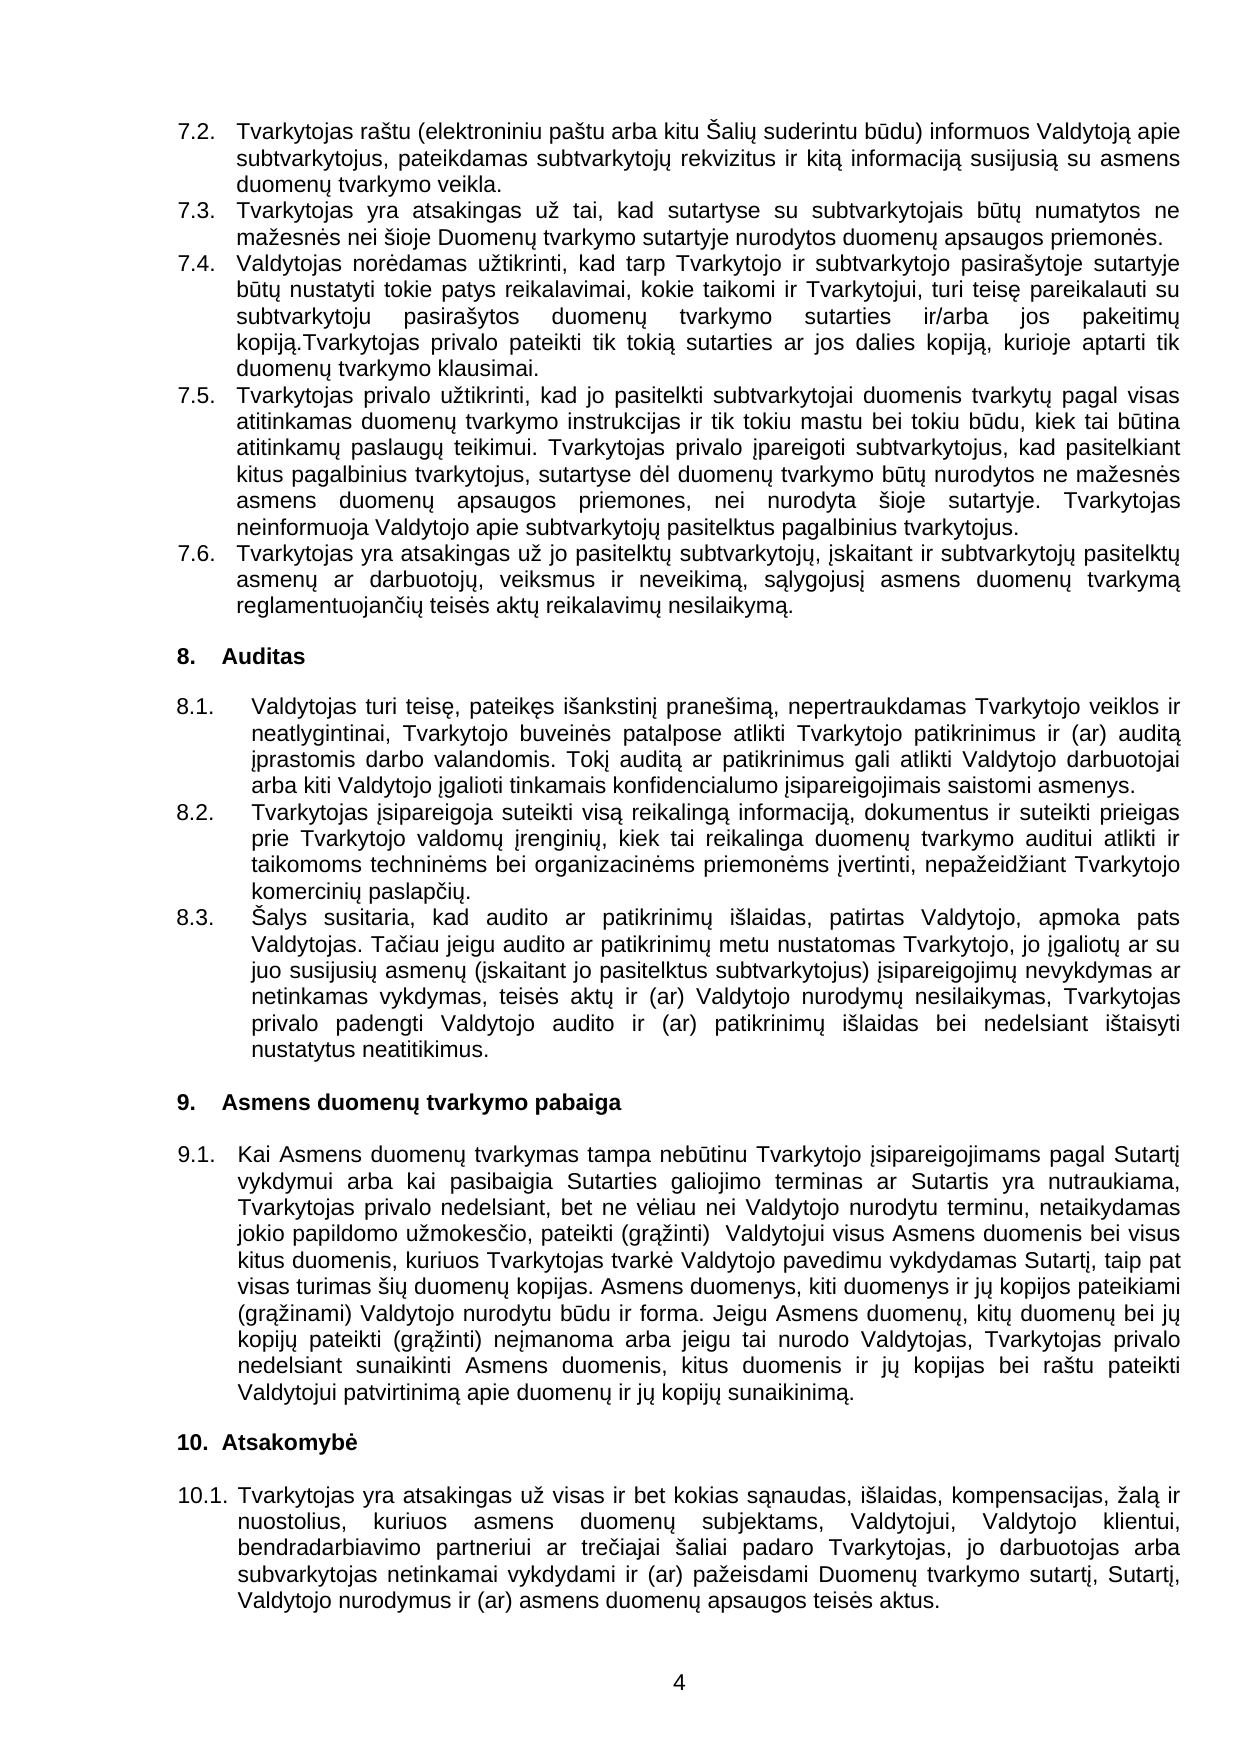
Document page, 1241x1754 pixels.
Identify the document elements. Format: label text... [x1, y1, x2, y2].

subtitle Tvarkytojas yra atsakingas už jo pasitelktų subtvarkytojų, įskaitant ir subtvarkytojų pasitelktų asmenų ar darbuotojų, veiksmus ir neveikimą, sąlygojusį asmens duomenų tvarkymą reglamentuojančių teisės aktų reikalavimų nesilaikymą. [177, 540, 1181, 619]
subtitle Asmens duomenų tvarkymo pabaiga [177, 1089, 1181, 1115]
subtitle Auditas [177, 643, 1181, 669]
subtitle Atsakomybė [177, 1429, 1181, 1455]
list Tvarkytojas įsipareigoja suteikti visą reikalingą informaciją, dokumentus ir suteikti prieigas prie Tvarkytojo valdomų įrenginių, kiek tai reikalinga duomenų tvarkymo auditui atlikti ir taikomoms techninėms bei organizacinėms priemonėms įvertinti, nepažeidžiant Tvarkytojo komercinių paslapčių. [176, 799, 1181, 904]
subtitle Kai Asmens duomenų tvarkymas tampa nebūtinu Tvarkytojo įsipareigojimams pagal Sutartį vykdymui arba kai pasibaigia Sutarties galiojimo terminas ar Sutartis yra nutraukiama, Tvarkytojas privalo nedelsiant, bet ne vėliau nei Valdytojo nurodytu terminu, netaikydamas jokio papildomo užmokesčio, pateikti (grąžinti) Valdytojui visus Asmens duomenis bei visus kitus duomenis, kuriuos Tvarkytojas tvarkė Valdytojo pavedimu vykdydamas Sutartį, taip pat visas turimas šių duomenų kopijas. Asmens duomenys, kiti duomenys ir jų kopijos pateikiami (grąžinami) Valdytojo nurodytu būdu ir forma. Jeigu Asmens duomenų, kitų duomenų bei jų kopijų pateikti (grąžinti) neįmanoma arba jeigu tai nurodo Valdytojas, Tvarkytojas privalo nedelsiant sunaikinti Asmens duomenis, kitus duomenis ir jų kopijas bei raštu pateikti Valdytojui patvirtinimą apie duomenų ir jų kopijų sunaikinimą. [177, 1141, 1181, 1405]
subtitle Tvarkytojas raštu (elektroniniu paštu arba kitu Šalių suderintu būdu) informuos Valdytoją apie subtvarkytojus, pateikdamas subtvarkytojų rekvizitus ir kitą informaciją susijusią su asmens duomenų tvarkymo veikla. [177, 118, 1181, 197]
subtitle Tvarkytojas privalo užtikrinti, kad jo pasitelkti subtvarkytojai duomenis tvarkytų pagal visas atitinkamas duomenų tvarkymo instrukcijas ir tik tokiu mastu bei tokiu būdu, kiek tai būtina atitinkamų paslaugų teikimui. Tvarkytojas privalo įpareigoti subtvarkytojus, kad pasitelkiant kitus pagalbinius tvarkytojus, sutartyse dėl duomenų tvarkymo būtų nurodytos ne mažesnės asmens duomenų apsaugos priemones, nei nurodyta šioje sutartyje. Tvarkytojas neinformuoja Valdytojo apie subtvarkytojų pasitelktus pagalbinius tvarkytojus. [177, 382, 1181, 540]
list Valdytojas turi teisę, pateikęs išankstinį pranešimą, nepertraukdamas Tvarkytojo veiklos ir neatlygintinai, Tvarkytojo buveinės patalpose atlikti Tvarkytojo patikrinimus ir (ar) auditą įprastomis darbo valandomis. Tokį auditą ar patikrinimus gali atlikti Valdytojo darbuotojai arba kiti Valdytojo įgalioti tinkamais konfidencialumo įsipareigojimais saistomi asmenys. [176, 693, 1181, 799]
list Valdytojas norėdamas užtikrinti, kad tarp Tvarkytojo ir subtvarkytojo pasirašytoje sutartyje būtų nustatyti tokie patys reikalavimai, kokie taikomi ir Tvarkytojui, turi teisę pareikalauti su subtvarkytoju pasirašytos duomenų tvarkymo sutarties ir/arba jos pakeitimų kopiją.Tvarkytojas privalo pateikti tik tokią sutarties ar jos dalies kopiją, kurioje aptarti tik duomenų tvarkymo klausimai. [177, 250, 1181, 382]
subtitle Tvarkytojas yra atsakingas už visas ir bet kokias sąnaudas, išlaidas, kompensacijas, žalą ir nuostolius, kuriuos asmens duomenų subjektams, Valdytojui, Valdytojo klientui, bendradarbiavimo partneriui ar trečiajai šaliai padaro Tvarkytojas, jo darbuotojas arba subvarkytojas netinkamai vykdydami ir (ar) pažeisdami Duomenų tvarkymo sutartį, Sutartį, Valdytojo nurodymus ir (ar) asmens duomenų apsaugos teisės aktus. [177, 1482, 1181, 1613]
subtitle Tvarkytojas yra atsakingas už tai, kad sutartyse su subtvarkytojais būtų numatytos ne mažesnės nei šioje Duomenų tvarkymo sutartyje nurodytos duomenų apsaugos priemonės. [177, 197, 1181, 250]
list Šalys susitaria, kad audito ar patikrinimų išlaidas, patirtas Valdytojo, apmoka pats Valdytojas. Tačiau jeigu audito ar patikrinimų metu nustatomas Tvarkytojo, jo įgaliotų ar su juo susijusių asmenų (įskaitant jo pasitelktus subtvarkytojus) įsipareigojimų nevykdymas ar netinkamas vykdymas, teisės aktų ir (ar) Valdytojo nurodymų nesilaikymas, Tvarkytojas privalo padengti Valdytojo audito ir (ar) patikrinimų išlaidas bei nedelsiant ištaisyti nustatytus neatitikimus. [176, 904, 1181, 1062]
